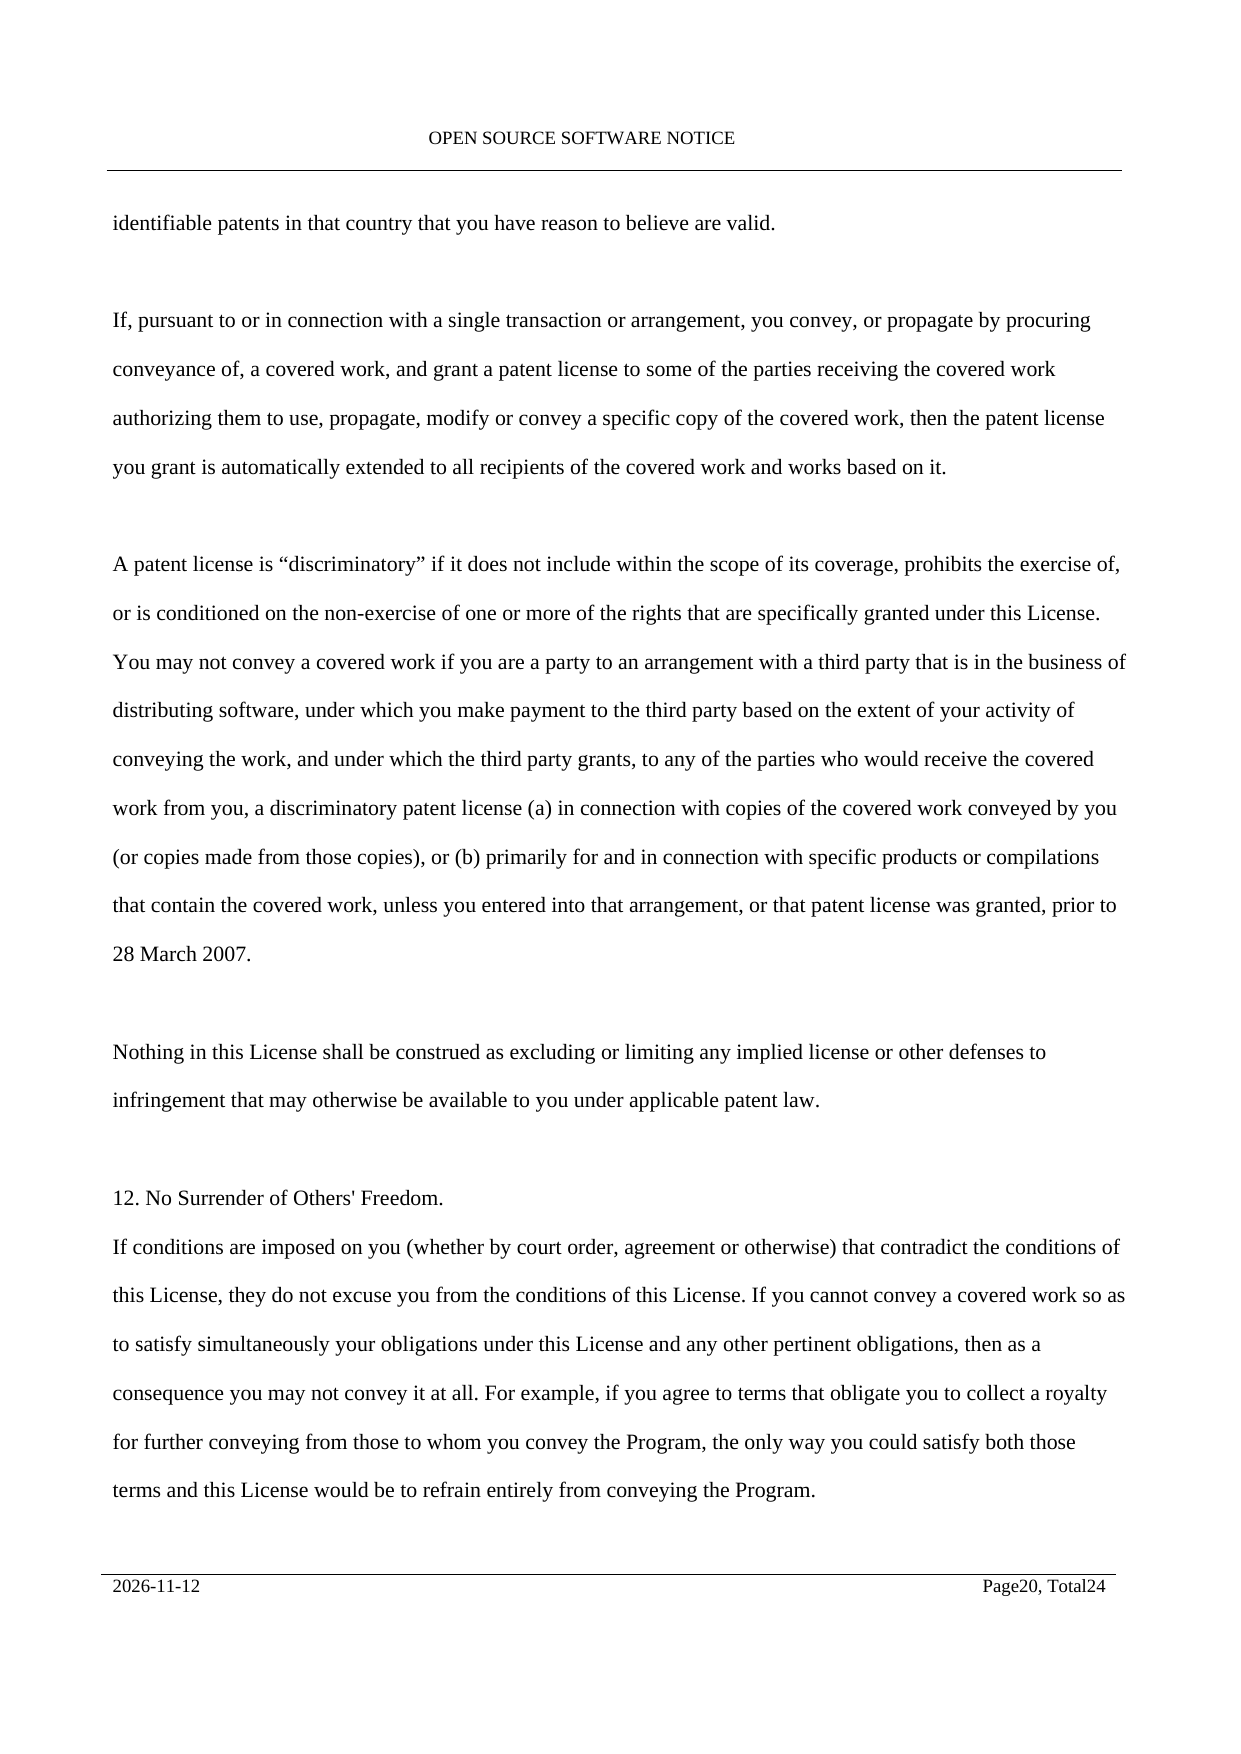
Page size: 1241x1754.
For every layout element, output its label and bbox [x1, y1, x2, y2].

text [112, 206, 1128, 1506]
